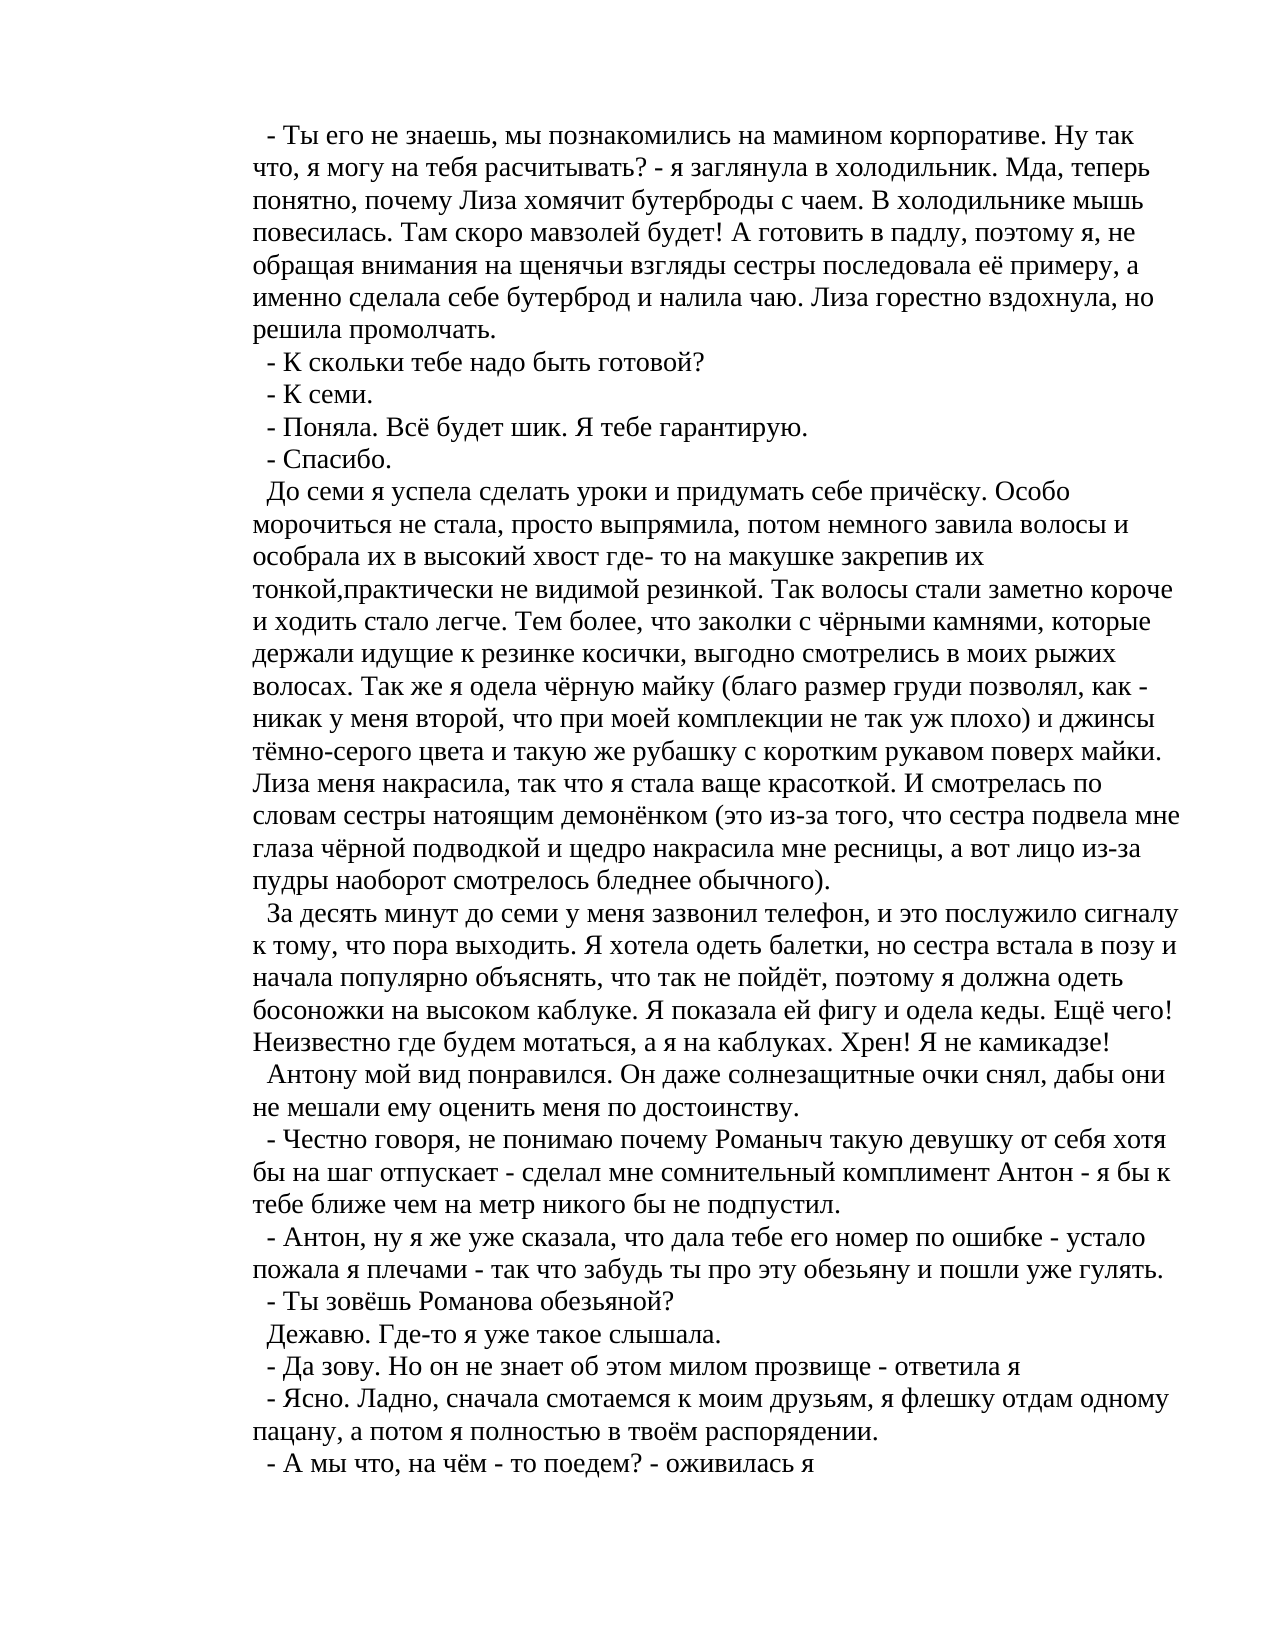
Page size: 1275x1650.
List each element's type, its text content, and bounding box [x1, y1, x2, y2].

text - Антон, ну я же уже сказала, что дала тебе его номер по ошибке - устало пожала я плечами - так что забудь ты про эту обезьяну и пошли уже гулять. [252, 1219, 1186, 1284]
text Дежавю. Где-то я уже такое слышала. [252, 1317, 1186, 1349]
text - К скольки тебе надо быть готовой? [252, 345, 1186, 377]
text - А мы что, на чём - то поедем? - оживилась я [252, 1446, 1186, 1479]
text До семи я успела сделать уроки и придумать себе причёску. Особо морочиться не стала, просто выпрямила, потом немного завила волосы и особрала их в высокий хвост где- то на макушке закрепив их тонкой,практически не видимой резинкой. Так волосы стали заметно короче и ходить стало легче. Тем более, что заколки с чёрными камнями, которые держали идущие к резинке косички, выгодно смотрелись в моих рыжих волосах. Так же я одела чёрную майку (благо размер груди позволял, как - никак у меня второй, что при моей комплекции не так уж плохо) и джинсы тёмно-серого цвета и такую же рубашку с коротким рукавом поверх майки. Лиза меня накрасила, так что я стала ваще красоткой. И смотрелась по словам сестры натоящим демонёнком (это из-за того, что сестра подвела мне глаза чёрной подводкой и щедро накрасила мне ресницы, а вот лицо из-за пудры наоборот смотрелось бледнее обычного). [252, 474, 1186, 896]
text - Ясно. Ладно, сначала смотаемся к моим друзьям, я флешку отдам одному пацану, а потом я полностью в твоём распорядении. [252, 1382, 1186, 1446]
text - Спасибо. [252, 442, 1186, 474]
text - К семи. [252, 377, 1186, 410]
text За десять минут до семи у меня зазвонил телефон, и это послужило сигналу к тому, что пора выходить. Я хотела одеть балетки, но сестра встала в позу и начала популярно объяснять, что так не пойдёт, поэтому я должна одеть босоножки на высоком каблуке. Я показала ей фигу и одела кеды. Ещё чего! Неизвестно где будем мотаться, а я на каблуках. Хрен! Я не камикадзе! [252, 896, 1186, 1058]
text Антону мой вид понравился. Он даже солнезащитные очки снял, дабы они не мешали ему оценить меня по достоинству. [252, 1058, 1186, 1122]
text - Ты зовёшь Романова обезьяной? [252, 1284, 1186, 1317]
text - Поняла. Всё будет шик. Я тебе гарантирую. [252, 410, 1186, 442]
text - Да зову. Но он не знает об этом милом прозвище - ответила я [252, 1349, 1186, 1382]
text - Честно говоря, не понимаю почему Романыч такую девушку от себя хотя бы на шаг отпускает - сделал мне сомнительный комплимент Антон - я бы к тебе ближе чем на метр никого бы не подпустил. [252, 1122, 1186, 1219]
text - Ты его не знаешь, мы познакомились на мамином корпоративе. Ну так что, я могу на тебя расчитывать? - я заглянула в холодильник. Мда, теперь понятно, почему Лиза хомячит бутерброды с чаем. В холодильнике мышь повесилась. Там скоро мавзолей будет! А готовить в падлу, поэтому я, не обращая внимания на щенячьи взгляды сестры последовала её примеру, а именно сделала себе бутерброд и налила чаю. Лиза горестно вздохнула, но решила промолчать. [252, 118, 1186, 345]
